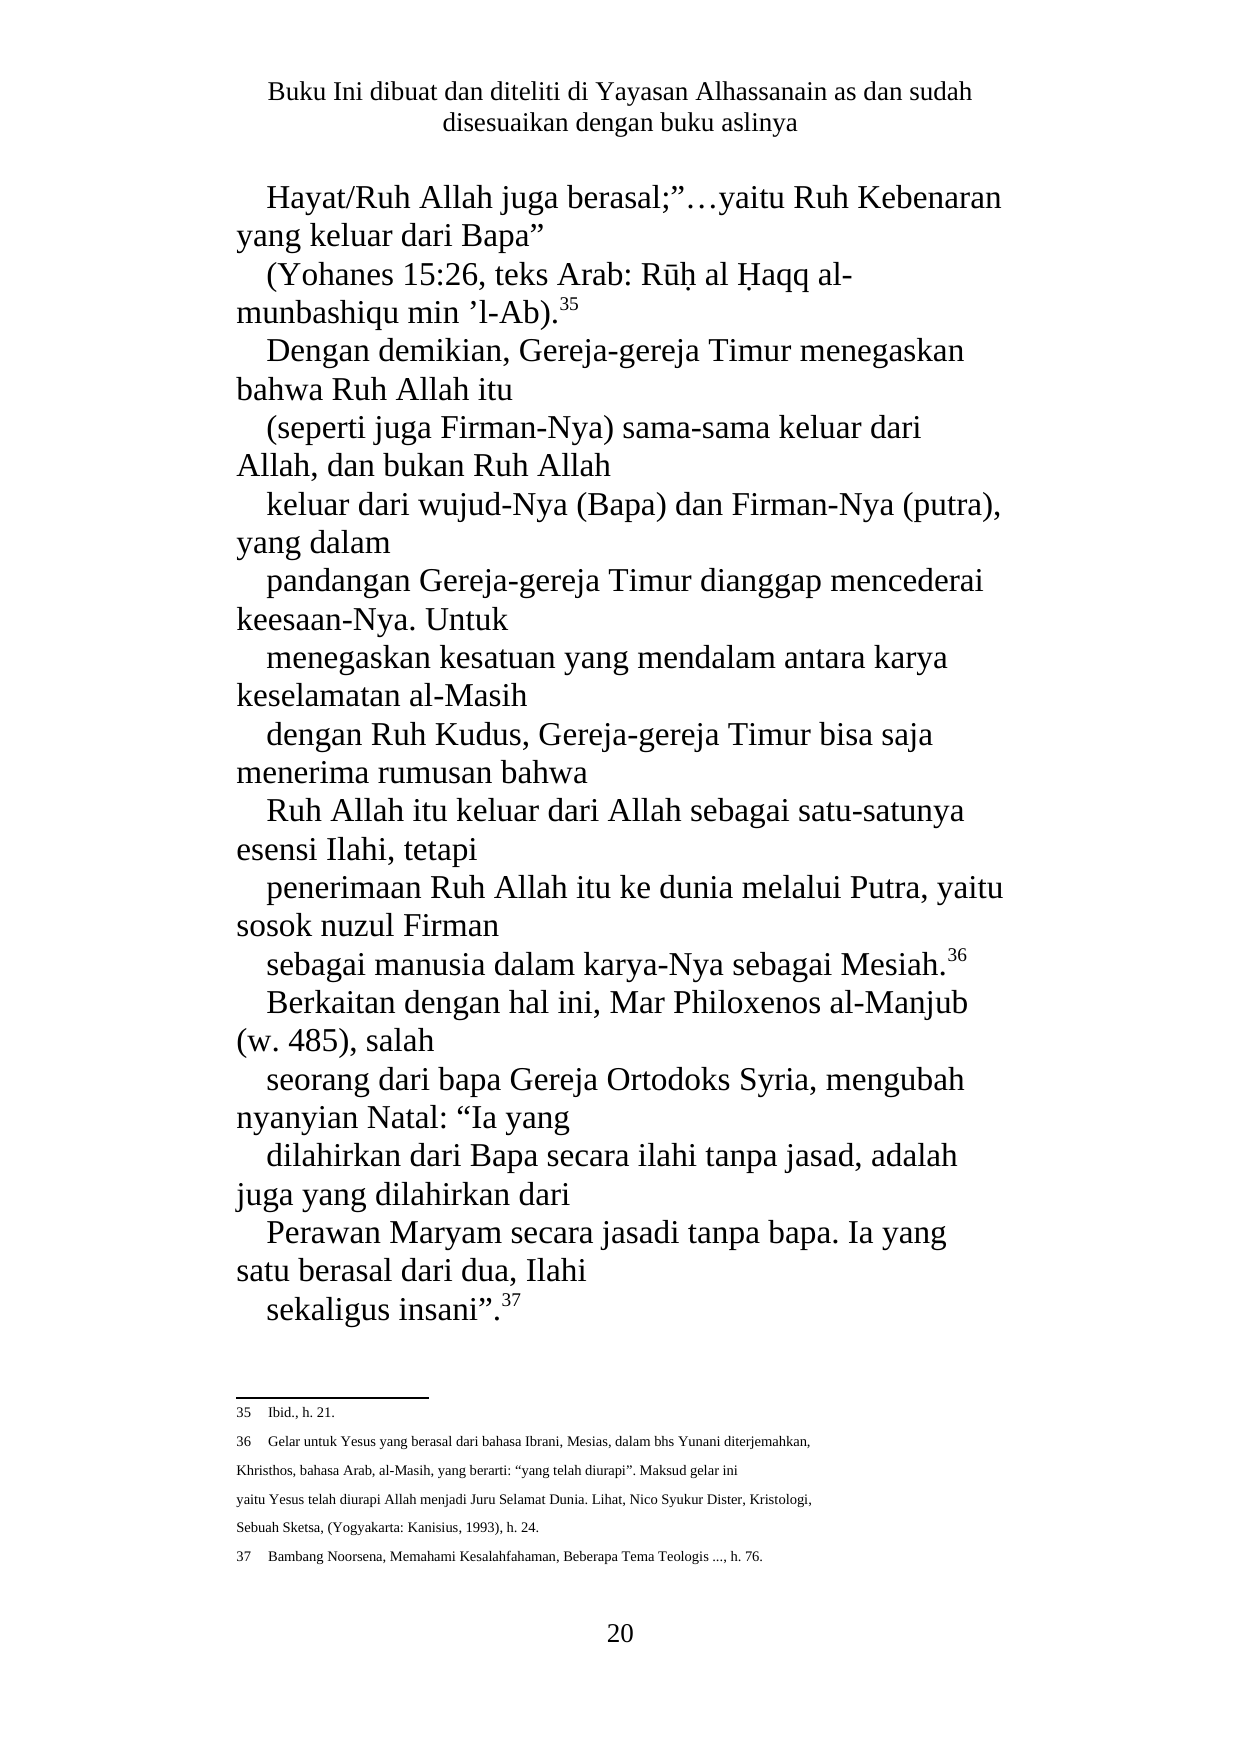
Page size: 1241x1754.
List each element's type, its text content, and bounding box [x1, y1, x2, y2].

text Berkaitan dengan hal ini, Mar Philoxenos al-Manjub (w. 485), salah [236, 982, 1004, 1059]
text penerimaan Ruh Allah itu ke dunia melalui Putra, yaitu sosok nuzul Firman [236, 867, 1004, 944]
text seorang dari bapa Gereja Ortodoks Syria, mengubah nyanyian Natal: “Ia yang [236, 1059, 1004, 1136]
text Ruh Allah itu keluar dari Allah sebagai satu-satunya esensi Ilahi, tetapi [236, 791, 1004, 867]
text dilahirkan dari Bapa secara ilahi tanpa jasad, adalah juga yang dilahirkan dari [236, 1136, 1004, 1212]
text Hayat/Ruh Allah juga berasal;”…yaitu Ruh Kebenaran yang keluar dari Bapa” [236, 177, 1004, 254]
text pandangan Gereja-gereja Timur dianggap mencederai keesaan-Nya. Untuk [236, 561, 1004, 637]
text keluar dari wujud-Nya (Bapa) dan Firman-Nya (putra), yang dalam [236, 484, 1004, 561]
text sebagai manusia dalam karya-Nya sebagai Mesiah. [236, 944, 1004, 982]
text Dengan demikian, Gereja-gereja Timur menegaskan bahwa Ruh Allah itu [236, 331, 1004, 407]
text dengan Ruh Kudus, Gereja-gereja Timur bisa saja menerima rumusan bahwa [236, 714, 1004, 791]
text Perawan Maryam secara jasadi tanpa bapa. Ia yang satu berasal dari dua, Ilahi [236, 1212, 1004, 1289]
text (Yohanes 15:26, teks Arab: Rūḥ al Ḥaqq al-munbashiqu min ’l-Ab). [236, 254, 1004, 331]
text menegaskan kesatuan yang mendalam antara karya keselamatan al-Masih [236, 637, 1004, 714]
text sekaligus insani”. [236, 1289, 1004, 1327]
text (seperti juga Firman-Nya) sama-sama keluar dari Allah, dan bukan Ruh Allah [236, 407, 1004, 484]
